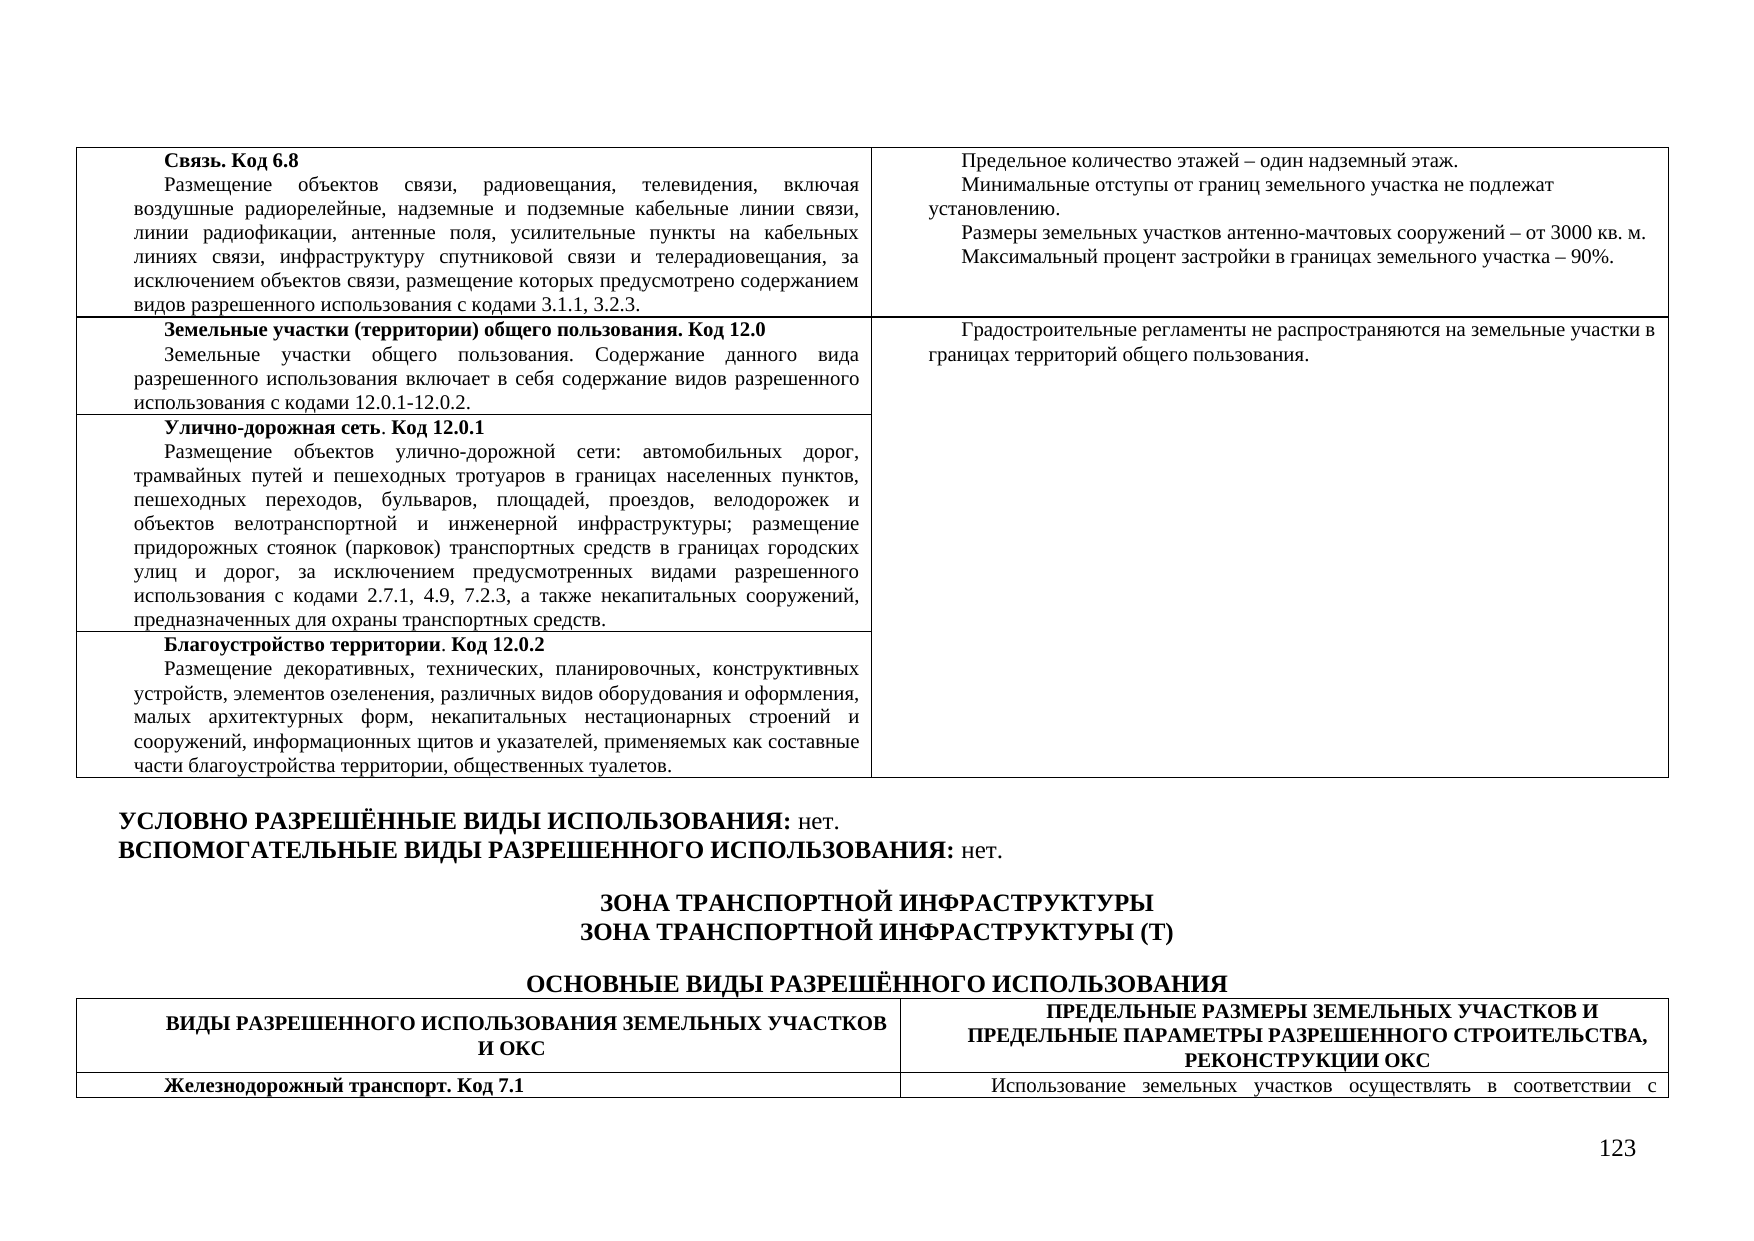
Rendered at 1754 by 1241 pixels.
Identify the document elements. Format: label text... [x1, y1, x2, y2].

table_header ПРЕДЕЛЬНЫЕ РАЗМЕРЫ ЗЕМЕЛЬНЫХ УЧАСТКОВ И ПРЕДЕЛЬНЫЕ ПАРАМЕТРЫ РАЗРЕШЕННОГО СТРОИТЕЛЬСТВА, РЕКОНСТРУКЦИИ ОКС [901, 999, 1668, 1072]
text УСЛОВНО РАЗРЕШЁННЫЕ ВИДЫ ИСПОЛЬЗОВАНИЯ: нет. [118, 806, 1636, 835]
text ОСНОВНЫЕ ВИДЫ РАЗРЕШЁННОГО ИСПОЛЬЗОВАНИЯ [118, 969, 1636, 998]
table_cell Улично-дорожная сеть. Код 12.0.1 Размещение объектов улично-дорожной сети: автомобильных дорог, трамвайных путей и пешеходных тротуаров в границах населенных пунктов, пешеходных переходов, бульваров, площадей, проездов, велодорожек и объектов велотранспортной и инженерной инфраструктуры; размещение придорожных стоянок (парковок) транспортных средств в границах городских улиц и дорог, за исключением предусмотренных видами разрешенного использования с кодами 2.7.1, 4.9, 7.2.3, а также некапитальных сооружений, предназначенных для охраны транспортных средств. [77, 415, 871, 631]
table_cell Связь. Код 6.8 Размещение объектов связи, радиовещания, телевидения, включая воздушные радиорелейные, надземные и подземные кабельные линии связи, линии радиофикации, антенные поля, усилительные пункты на кабельных линиях связи, инфраструктуру спутниковой связи и телерадиовещания, за исключением объектов связи, размещение которых предусмотрено содержанием видов разрешенного использования с кодами 3.1.1, 3.2.3. [77, 148, 871, 316]
table_cell Земельные участки (территории) общего пользования. Код 12.0 Земельные участки общего пользования. Содержание данного вида разрешенного использования включает в себя содержание видов разрешенного использования с кодами 12.0.1-12.0.2. [77, 318, 871, 414]
text ВСПОМОГАТЕЛЬНЫЕ ВИДЫ РАЗРЕШЕННОГО ИСПОЛЬЗОВАНИЯ: нет. [118, 835, 1636, 864]
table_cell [901, 1073, 1668, 1097]
table_cell Градостроительные регламенты не распространяются на земельные участки в границах территорий общего пользования. [872, 318, 1668, 777]
table_cell Благоустройство территории. Код 12.0.2 Размещение декоративных, технических, планировочных, конструктивных устройств, элементов озеленения, различных видов оборудования и оформления, малых архитектурных форм, некапитальных нестационарных строений и сооружений, информационных щитов и указателей, применяемых как составные части благоустройства территории, общественных туалетов. [77, 632, 871, 777]
text ЗОНА ТРАНСПОРТНОЙ ИНФРАСТРУКТУРЫ [118, 888, 1636, 917]
table_header ВИДЫ РАЗРЕШЕННОГО ИСПОЛЬЗОВАНИЯ ЗЕМЕЛЬНЫХ УЧАСТКОВ И ОКС [77, 999, 900, 1072]
table_cell Предельное количество этажей – один надземный этаж. Минимальные отступы от границ земельного участка не подлежат установлению. Размеры земельных участков антенно-мачтовых сооружений – от 3000 кв. м. Максимальный процент застройки в границах земельного участка – 90%. [872, 148, 1668, 316]
subtitle ЗОНА ТРАНСПОРТНОЙ ИНФРАСТРУКТУРЫ (Т) [118, 917, 1636, 946]
